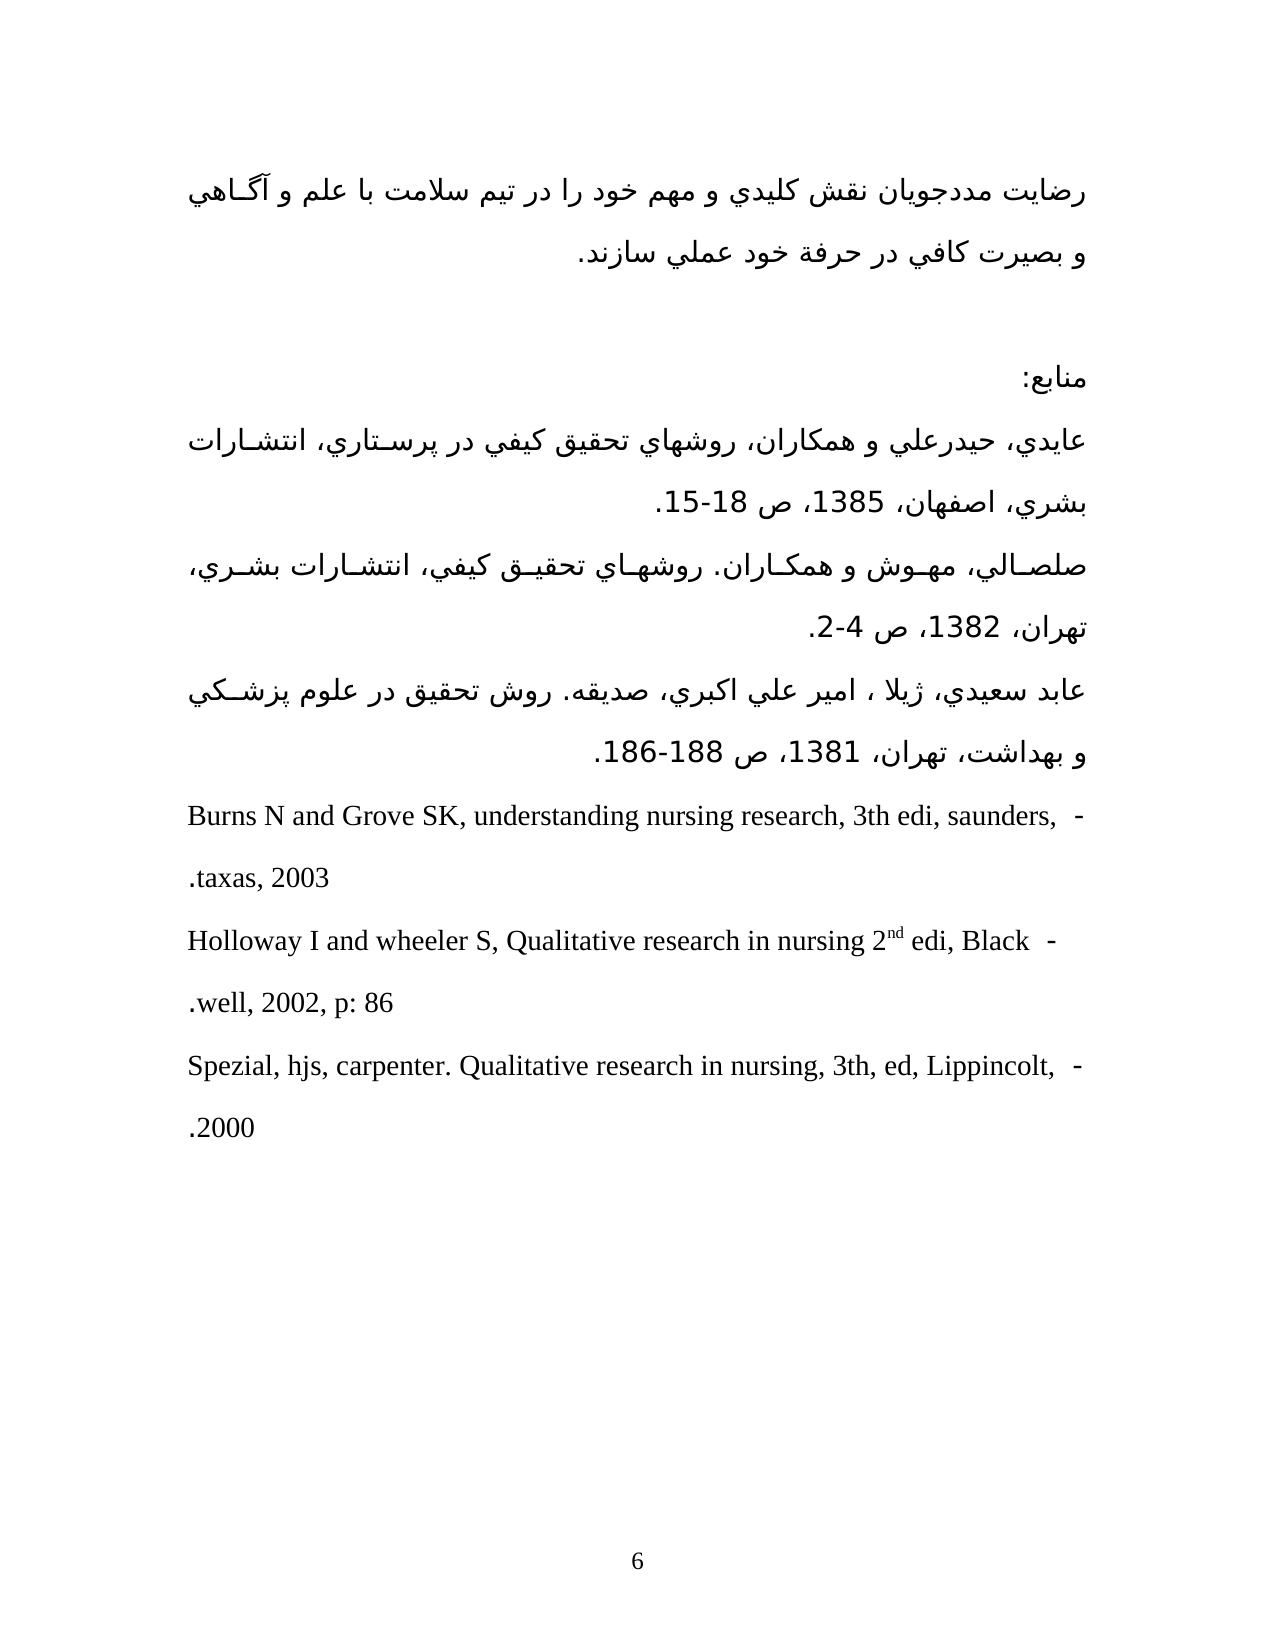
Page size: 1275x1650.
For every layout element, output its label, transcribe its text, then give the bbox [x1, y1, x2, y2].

text عابد سعيدي، ژيلا ، امير علي اكبري، صديقه. روش تحقيق در علوم پزشكي و بهداشت، تهران، 1381، ص 188-186. [187, 650, 1087, 775]
text عايدي، حيدرعلي و همكاران، روشهاي تحقيق كيفي در پرستاري، انتشارات بشري، اصفهان، 1385، ص 18-15. [187, 400, 1087, 525]
text منابع: [187, 337, 1087, 400]
text - Spezial, hjs, carpenter. Qualitative research in nursing, 3th, ed, Lippincolt, 2000. [187, 1025, 1087, 1150]
text - Burns N and Grove SK, understanding nursing research, 3th edi, saunders, taxas, 2003. [187, 775, 1087, 900]
text - Holloway I and wheeler S, Qualitative research in nursing 2nd edi, Black well, 2002, p: 86. [187, 900, 1087, 1025]
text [187, 150, 1087, 275]
text صلصالي، مهوش و همكاران. روشهاي تحقيق كيفي، انتشارات بشري، تهران، 1382، ص 4-2. [187, 525, 1087, 650]
